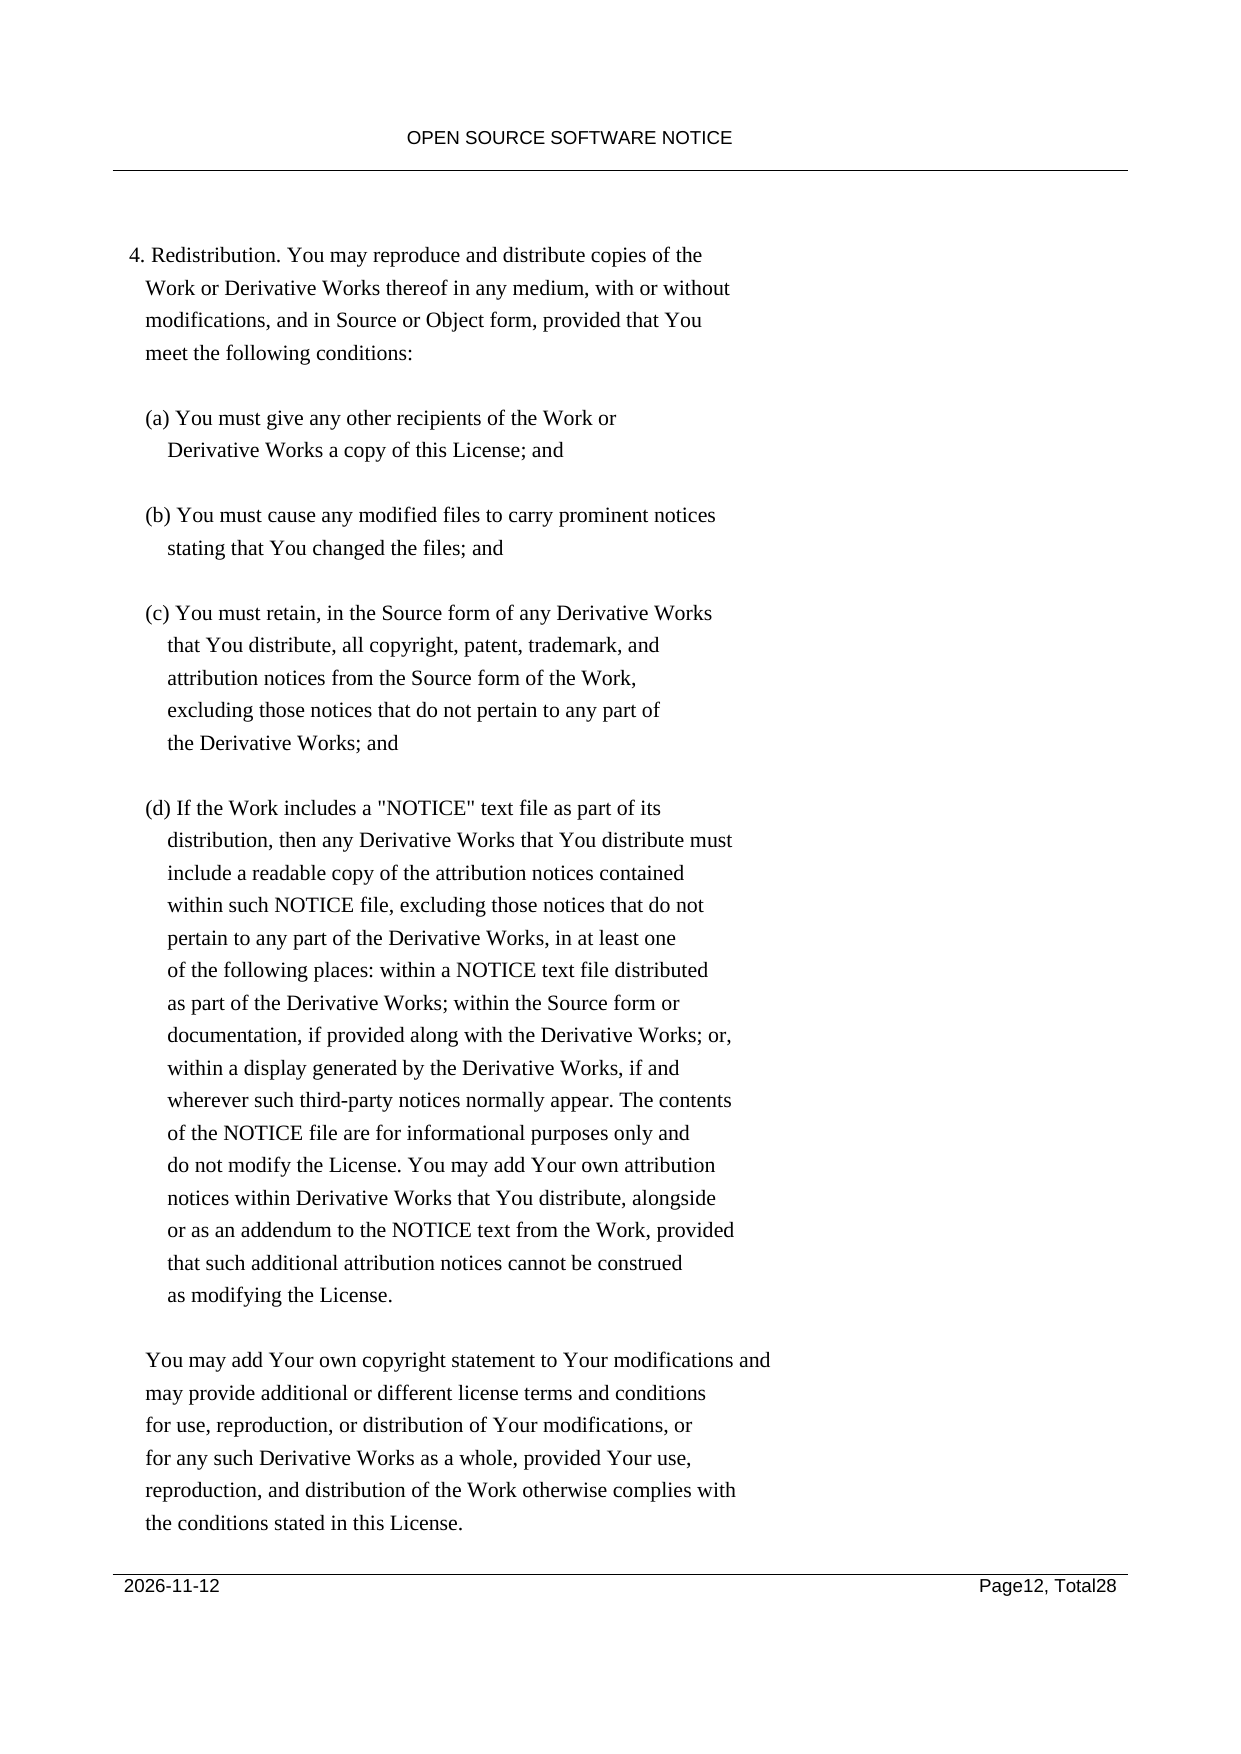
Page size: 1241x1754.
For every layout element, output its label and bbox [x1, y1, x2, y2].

text [112, 206, 1128, 1539]
